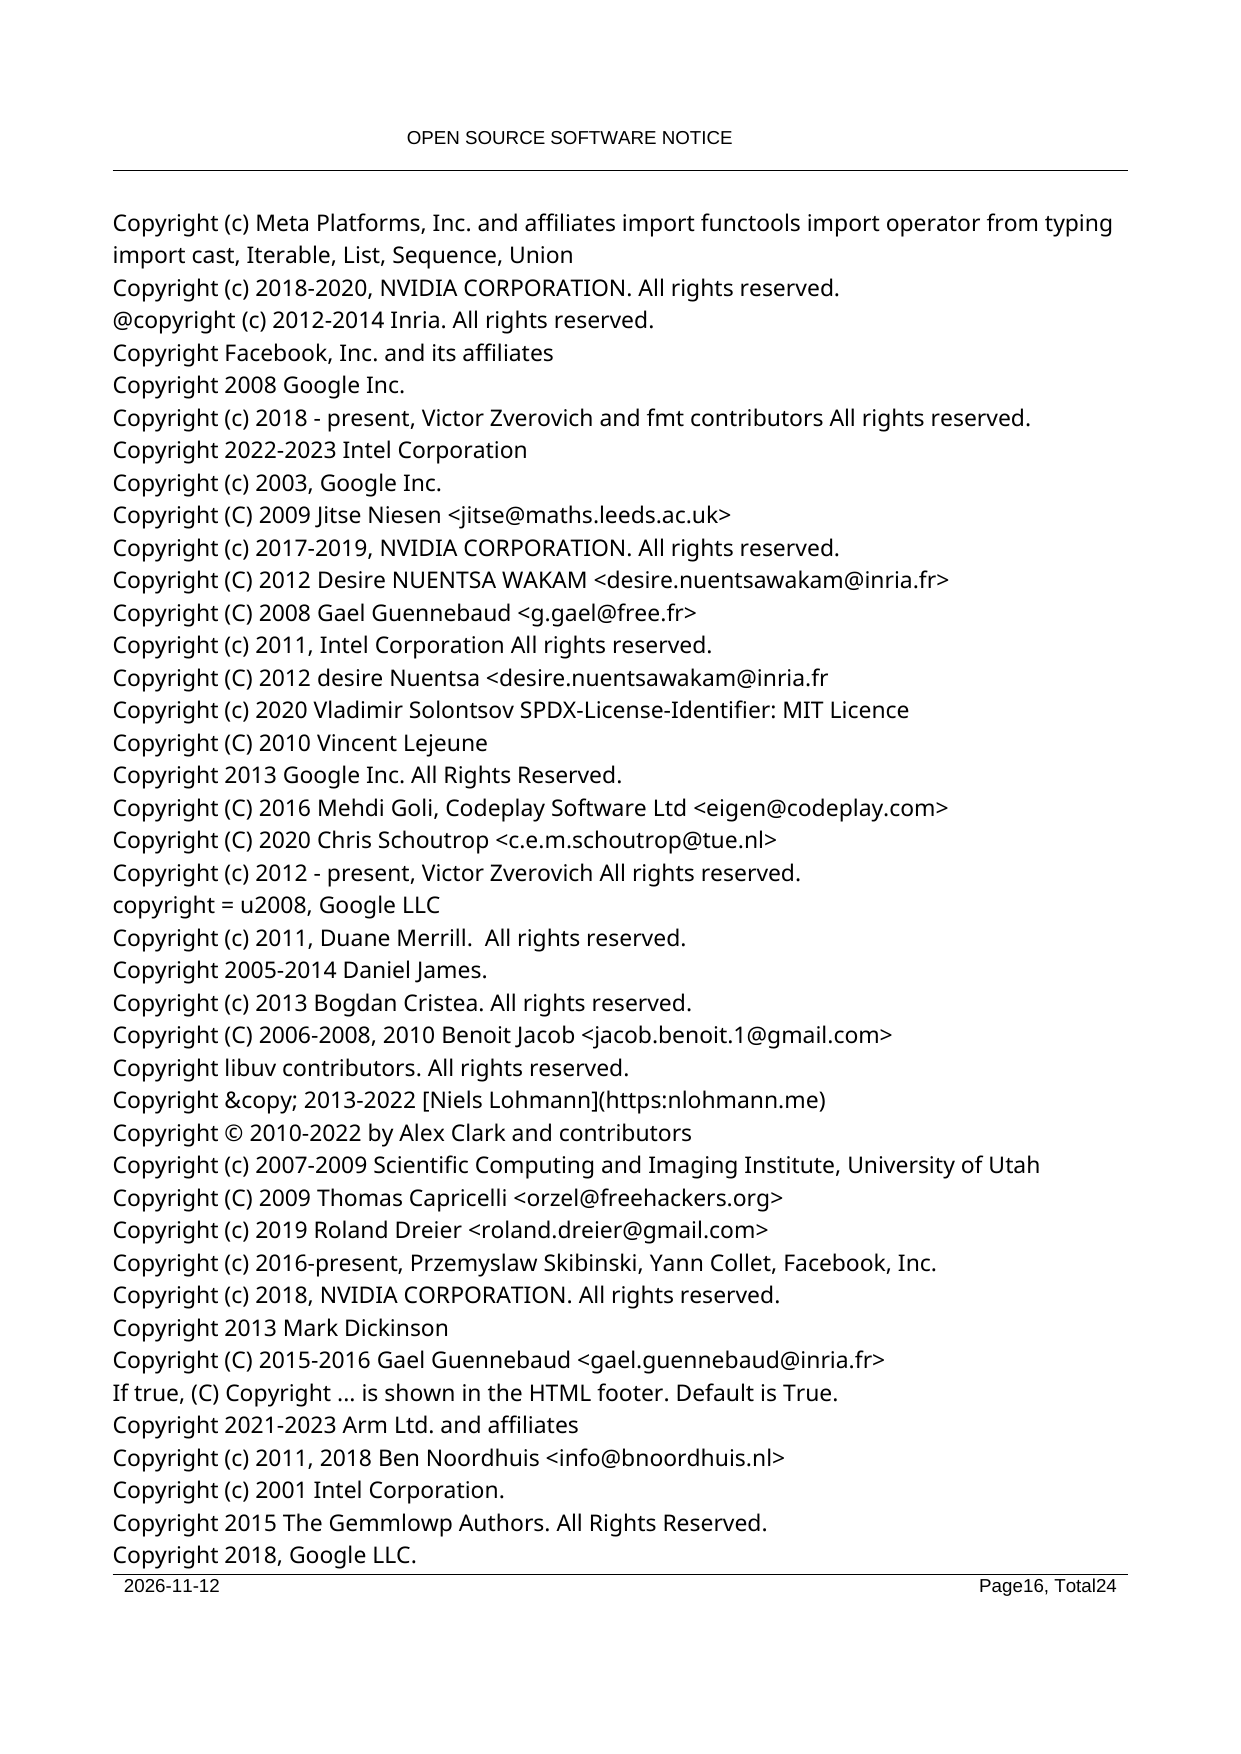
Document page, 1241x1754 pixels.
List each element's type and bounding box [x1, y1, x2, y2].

text [112, 206, 1128, 1571]
